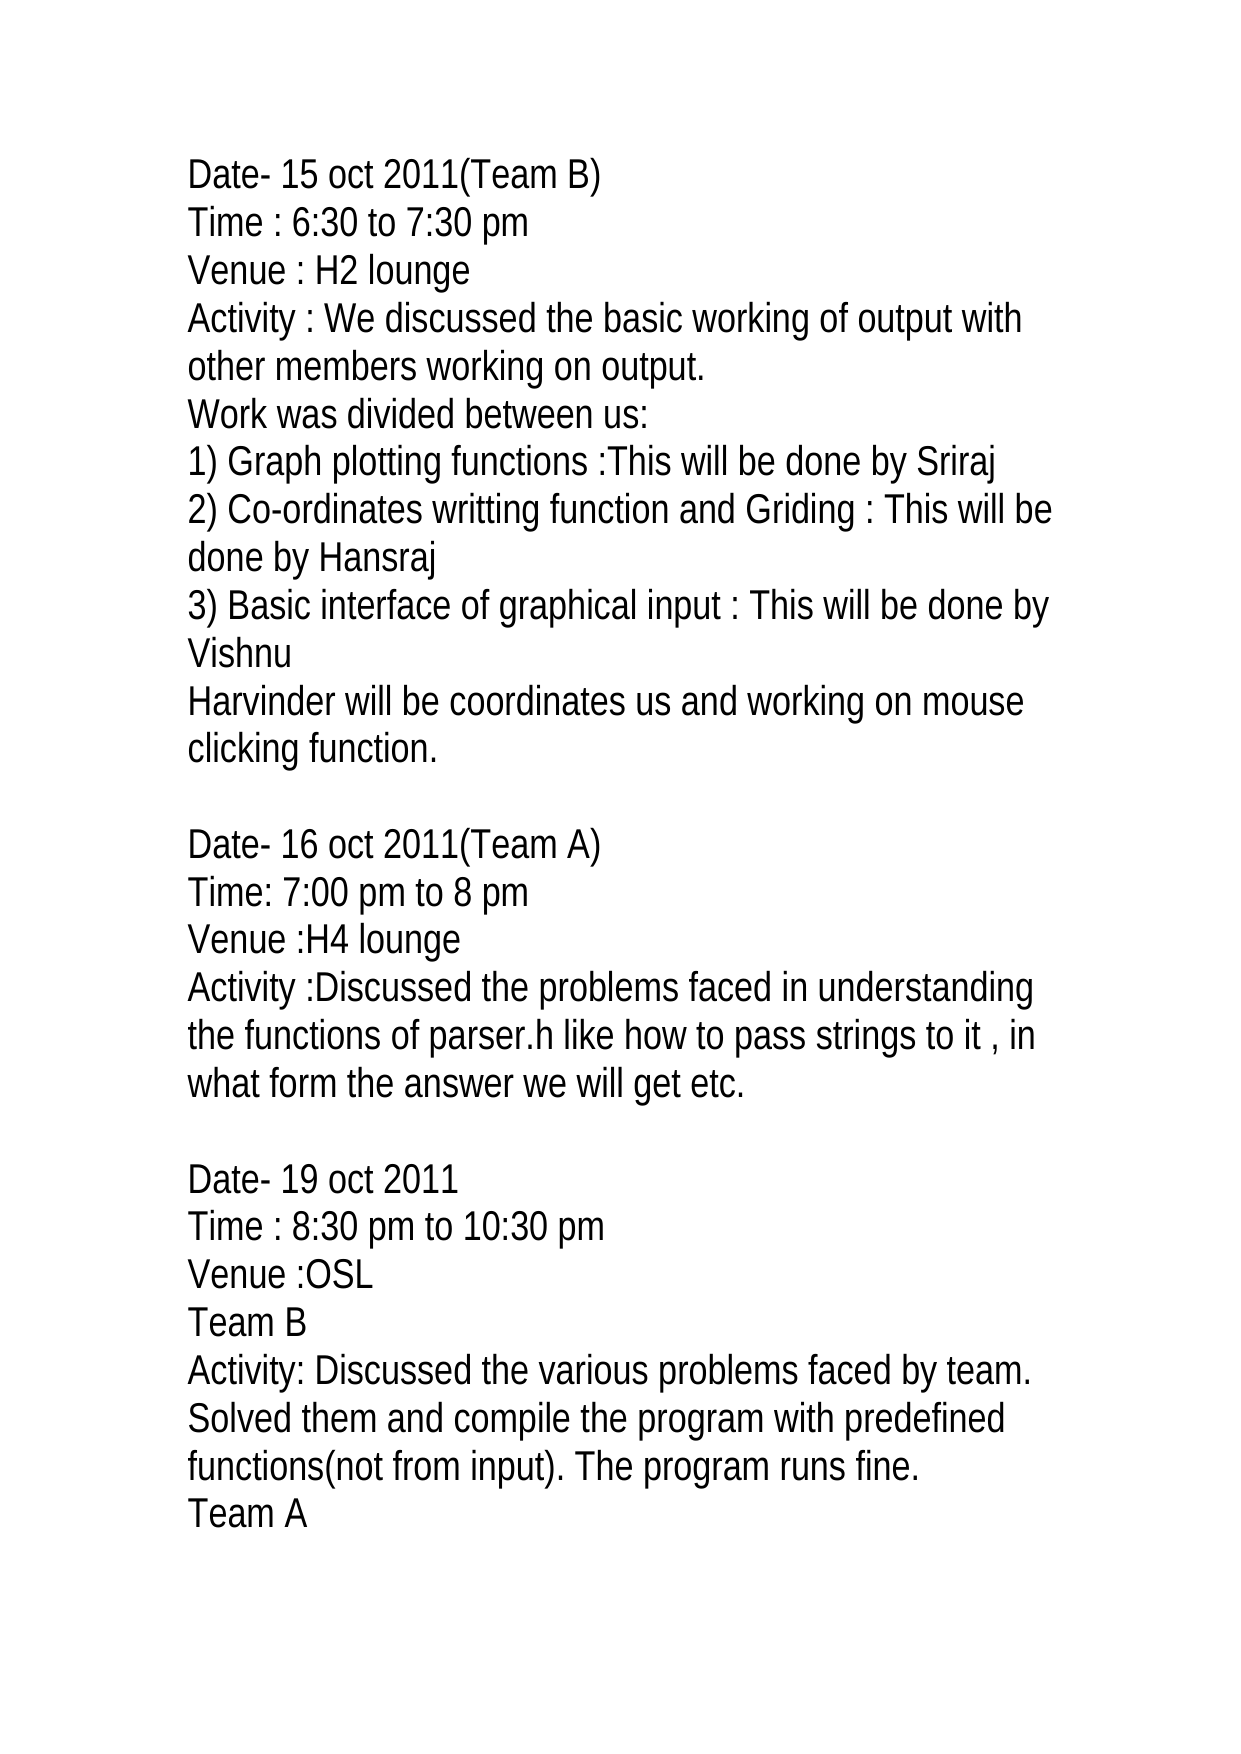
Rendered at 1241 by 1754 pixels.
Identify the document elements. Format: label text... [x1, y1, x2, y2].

text Venue :OSL [187, 1250, 1090, 1297]
text Activity : We discussed the basic working of output with other members working on output. [187, 293, 1090, 389]
text Date- 15 oct 2011(Team B) [187, 150, 1090, 198]
text Date- 16 oct 2011(Team A) [187, 819, 1090, 867]
text Work was divided between us: [187, 389, 1090, 437]
text Harvinder will be coordinates us and working on mouse clicking function. [187, 676, 1090, 772]
text Time: 7:00 pm to 8 pm [187, 867, 1090, 915]
text Activity :Discussed the problems faced in understanding the functions of parser.h like how to pass strings to it , in what form the answer we will get etc. [187, 963, 1090, 1106]
text Venue : H2 lounge [187, 246, 1090, 293]
text Team A [187, 1489, 1090, 1537]
text 2) Co-ordinates writting function and Griding : This will be done by Hansraj [187, 485, 1090, 580]
text Time : 8:30 pm to 10:30 pm [187, 1202, 1090, 1250]
text Time : 6:30 to 7:30 pm [187, 198, 1090, 246]
text 3) Basic interface of graphical input : This will be done by Vishnu [187, 580, 1090, 676]
text 1) Graph plotting functions :This will be done by Sriraj [187, 437, 1090, 485]
text Activity: Discussed the various problems faced by team. Solved them and compile the program with predefined functions(not from input). The program runs fine. [187, 1345, 1090, 1489]
text Venue :H4 lounge [187, 915, 1090, 963]
text Date- 19 oct 2011 [187, 1154, 1090, 1202]
text Team B [187, 1297, 1090, 1345]
